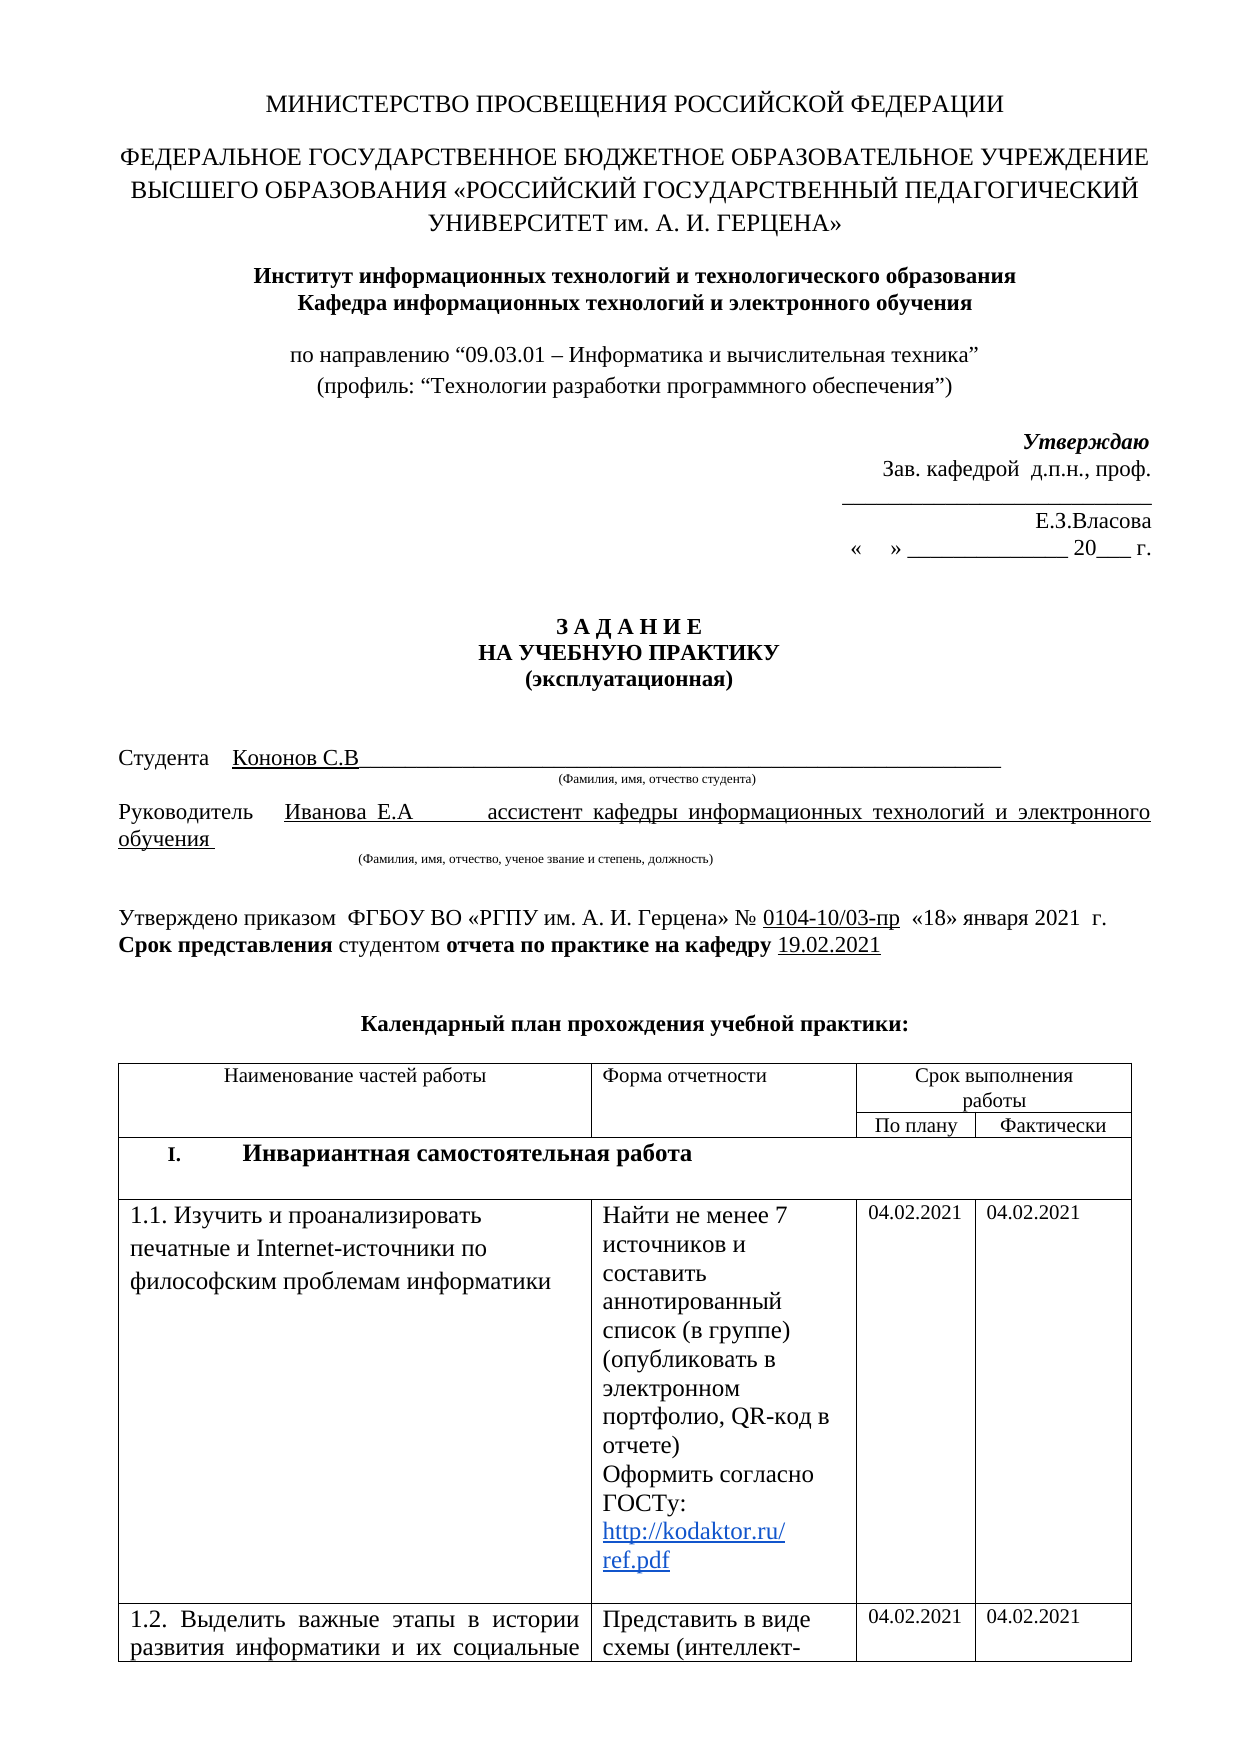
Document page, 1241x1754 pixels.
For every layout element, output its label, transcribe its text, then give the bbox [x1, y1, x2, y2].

text НА УЧЕБНУЮ ПРАКТИКУ [62, 639, 1152, 665]
text ФЕДЕРАЛЬНОЕ ГОСУДАРСТВЕННОЕ БЮДЖЕТНОЕ ОБРАЗОВАТЕЛЬНОЕ УЧРЕЖДЕНИЕ ВЫСШЕГО ОБРАЗОВАНИЯ «РОССИЙСКИЙ ГОСУДАРСТВЕННЫЙ ПЕДАГОГИЧЕСКИЙ УНИВЕРСИТЕТ им. А. И. ГЕРЦЕНА» [118, 142, 1152, 237]
text Утверждаю [62, 428, 1152, 454]
table_cell Найти не менее 7 источников и составить аннотированный список (в группе) (опубликовать в электронном портфолио, QR-код в отчете) Оформить согласно ГОСТу: http://kodaktor.ru/ref.pdf [592, 1200, 856, 1603]
text Институт информационных технологий и технологического образования [118, 262, 1152, 289]
text Е.З.Власова [62, 507, 1152, 534]
text МИНИСТЕРСТВО ПРОСВЕЩЕНИЯ РОССИЙСКОЙ ФЕДЕРАЦИИ [118, 89, 1152, 117]
table_cell Фактически [976, 1113, 1131, 1137]
table_cell 04.02.2021 [976, 1200, 1131, 1603]
text (профиль: “Технологии разработки программного обеспечения”) [118, 372, 1152, 398]
table_cell 04.02.2021 [857, 1604, 975, 1661]
text (эксплуатационная) [62, 665, 1152, 692]
text Руководитель ассистент кафедры информационных технологий и электронного обучения [118, 797, 1152, 852]
text Календарный план прохождения учебной практики: [118, 1010, 1152, 1036]
table_cell 04.02.2021 [857, 1200, 975, 1603]
table_cell 04.02.2021 [976, 1604, 1131, 1661]
text Студента ________________________________________________________ [118, 744, 1152, 771]
text по направлению “09.03.01 – Информатика и вычислительная техника” [118, 341, 1152, 368]
text (Фамилия, имя, отчество студента) [118, 771, 1152, 797]
text Зав. кафедрой д.п.н., проф. [62, 454, 1152, 481]
text З А Д А Н И Е [62, 613, 1152, 639]
text Утверждено приказом ФГБОУ ВО «РГПУ им. А. И. Герцена» № 0104-10/03-пр «18» января 2021 г. [118, 904, 1152, 931]
table_cell 1.1. Изучить и проанализировать печатные и Internet-источники по философским проблемам информатики [119, 1200, 591, 1603]
text ___________________________ [62, 481, 1152, 507]
table_header Срок выполнения работы [857, 1064, 1131, 1112]
text Срок представления студентом отчета по практике на кафедру 19.02.2021 [118, 931, 1152, 957]
text « » ______________ 20___ г. [62, 534, 1152, 560]
text Кафедра информационных технологий и электронного обучения [118, 289, 1152, 315]
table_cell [592, 1604, 856, 1661]
table_cell По плану [857, 1113, 975, 1137]
table_header Форма отчетности [592, 1064, 856, 1137]
table_cell Инвариантная самостоятельная работа [119, 1138, 1131, 1199]
table_header Наименование частей работы [119, 1064, 591, 1137]
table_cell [119, 1604, 591, 1661]
text (Фамилия, имя, отчество, ученое звание и степень, должность) [118, 852, 1152, 878]
